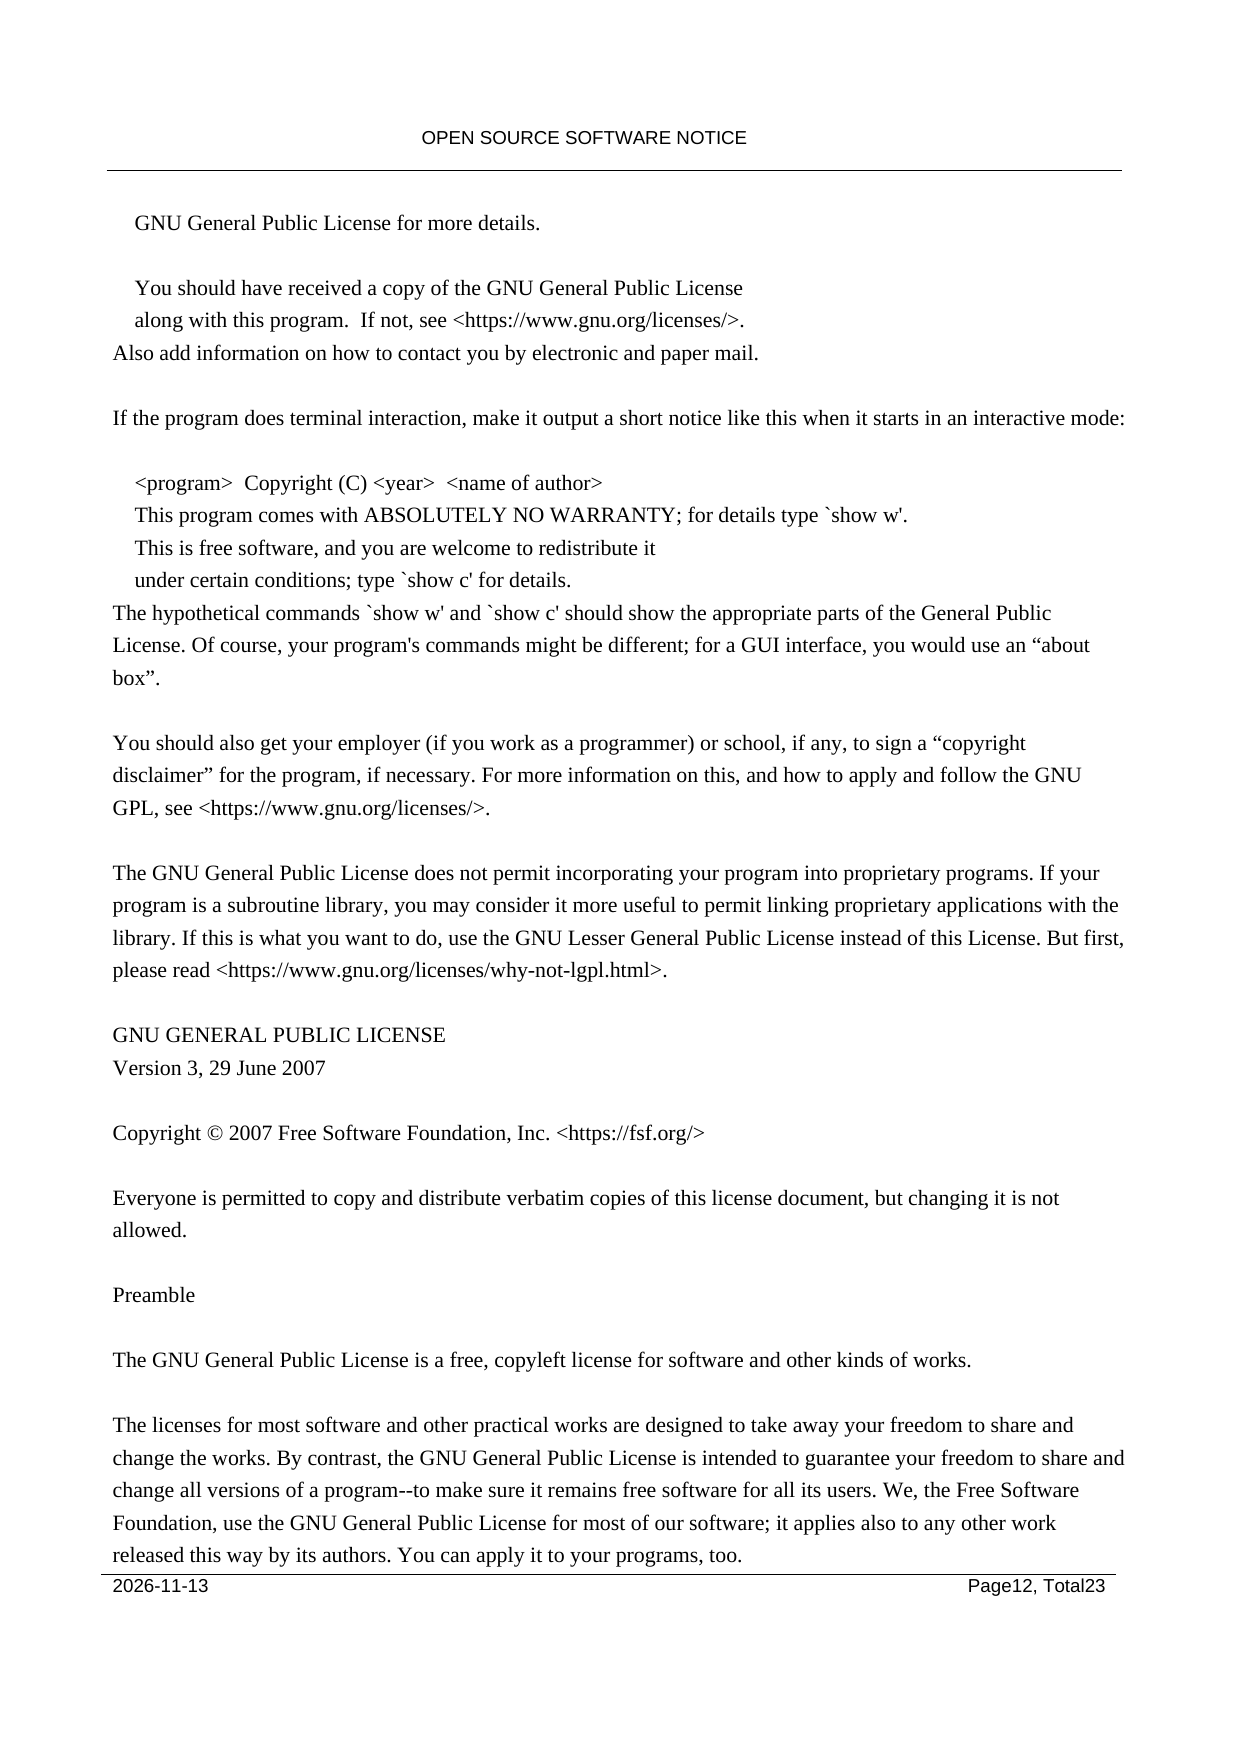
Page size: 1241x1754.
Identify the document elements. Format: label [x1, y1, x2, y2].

text [112, 206, 1128, 1571]
